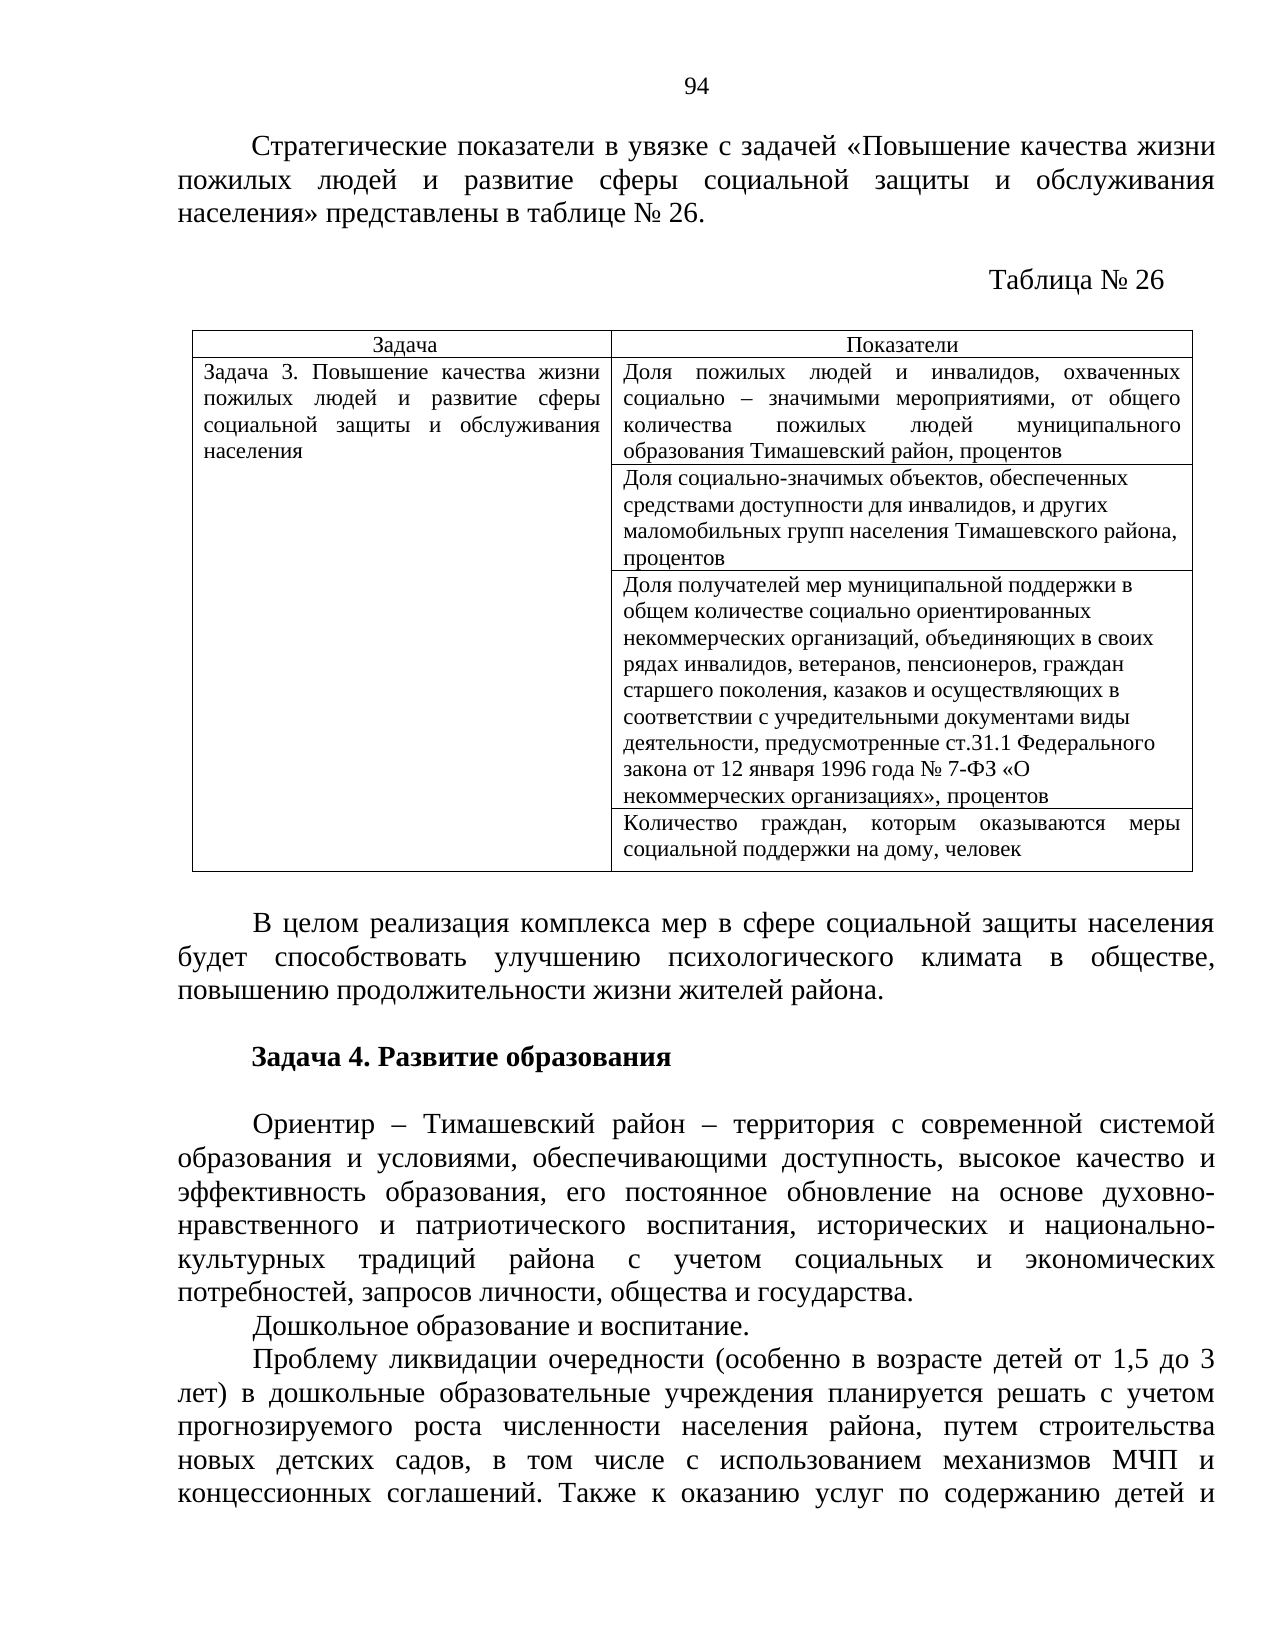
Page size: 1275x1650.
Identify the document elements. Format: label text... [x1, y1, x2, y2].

text Таблица № 26 [915, 262, 1216, 296]
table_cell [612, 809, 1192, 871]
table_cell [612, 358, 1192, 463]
text Задача 4. Развитие образования [177, 1039, 1216, 1073]
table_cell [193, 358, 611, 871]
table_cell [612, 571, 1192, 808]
text Дошкольное образование и воспитание. [177, 1308, 1216, 1341]
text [177, 1341, 1216, 1509]
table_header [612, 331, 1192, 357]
text Ориентир – Тимашевский район – территория с современной системой образования и условиями, обеспечивающими доступность, высокое качество и эффективность образования, его постоянное обновление на основе духовно-нравственного и патриотического воспитания, исторических и национально-культурных традиций района с учетом социальных и экономических потребностей, запросов личности, общества и государства. [177, 1107, 1216, 1308]
text В целом реализация комплекса мер в сфере социальной защиты населения будет способствовать улучшению психологического климата в обществе, повышению продолжительности жизни жителей района. [177, 905, 1216, 1006]
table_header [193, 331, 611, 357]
text Стратегические показатели в увязке с задачей «Повышение качества жизни пожилых людей и развитие сферы социальной защиты и обслуживания населения» представлены в таблице № 26. [177, 128, 1216, 229]
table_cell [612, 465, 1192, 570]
